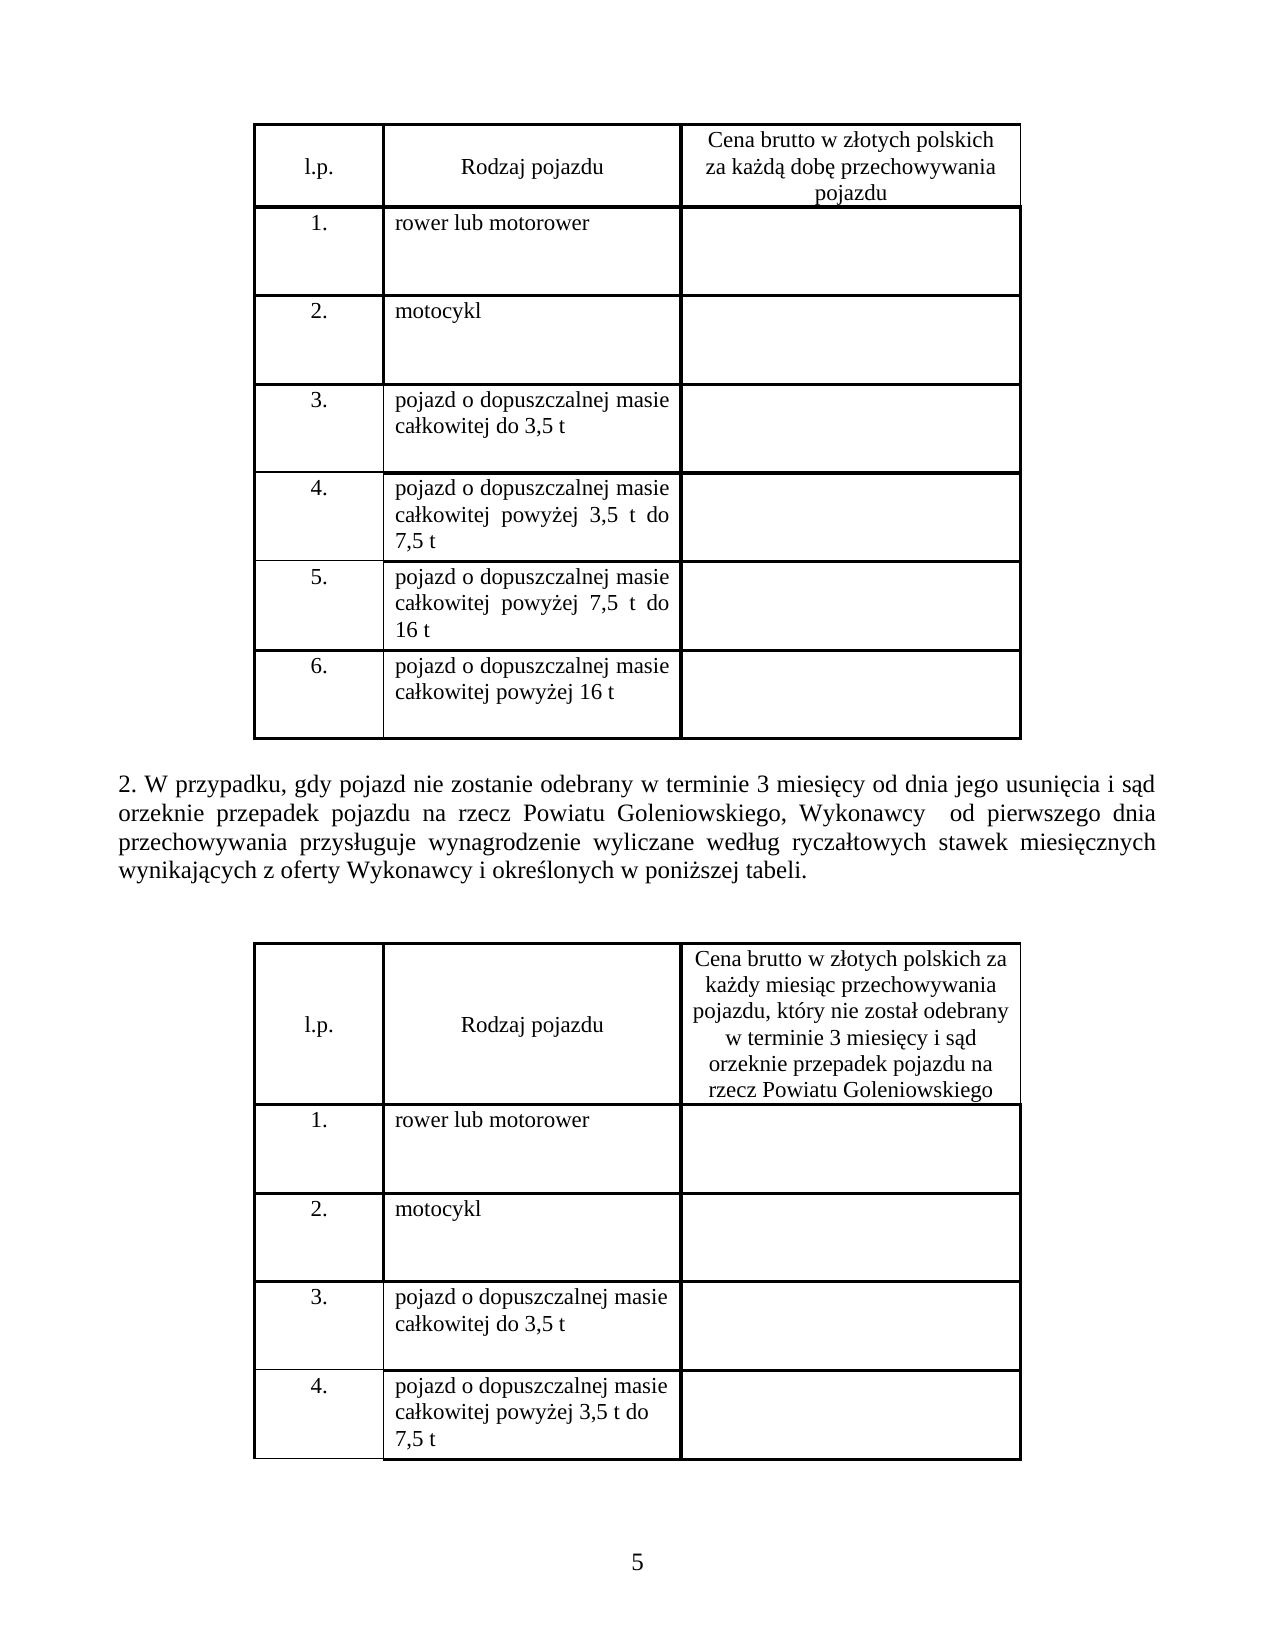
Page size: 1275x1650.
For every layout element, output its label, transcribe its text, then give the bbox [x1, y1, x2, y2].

table_cell [683, 297, 1019, 383]
text 2. W przypadku, gdy pojazd nie zostanie odebrany w terminie 3 miesięcy od dnia jego usunięcia i sąd orzeknie przepadek pojazdu na rzecz Powiatu Goleniowskiego, Wykonawcy od pierwszego dnia przechowywania przysługuje wynagrodzenie wyliczane według ryczałtowych stawek miesięcznych wynikających z oferty Wykonawcy i określonych w poniższej tabeli. [118, 769, 1157, 884]
table_cell [683, 1106, 1019, 1192]
table_cell motocykl [385, 297, 679, 383]
table_header Cena brutto w złotych polskich za każdy miesiąc przechowywania pojazdu, który nie został odebrany w terminie 3 miesięcy i sąd orzeknie przepadek pojazdu na rzecz Powiatu Goleniowskiego [683, 945, 1020, 1103]
table_cell 4. [256, 473, 383, 560]
table_cell 1. [256, 209, 382, 294]
table_cell rower lub motorower [385, 209, 679, 294]
table_cell 5. [256, 561, 383, 649]
table_cell pojazd o dopuszczalnej masie całkowitej powyżej 7,5 t do 16 t [384, 563, 679, 649]
table_header l.p. [256, 945, 382, 1103]
table_header Rodzaj pojazdu [385, 126, 679, 205]
table_cell pojazd o dopuszczalnej masie całkowitej do 3,5 t [384, 386, 679, 471]
table_header Rodzaj pojazdu [385, 945, 679, 1103]
table_cell pojazd o dopuszczalnej masie całkowitej powyżej 16 t [384, 652, 679, 737]
table_cell 6. [256, 652, 383, 737]
table_cell [683, 1372, 1019, 1457]
table_cell 4. [256, 1370, 383, 1457]
table_cell [683, 563, 1019, 649]
table_cell 2. [256, 1195, 382, 1280]
table_cell [683, 652, 1019, 737]
table_cell [683, 475, 1019, 560]
table_cell pojazd o dopuszczalnej masie całkowitej powyżej 3,5 t do 7,5 t [384, 1372, 679, 1457]
table_cell 3. [256, 386, 383, 471]
table_cell pojazd o dopuszczalnej masie całkowitej do 3,5 t [384, 1283, 679, 1369]
table_header Cena brutto w złotych polskich za każdą dobę przechowywania pojazdu [683, 126, 1020, 205]
table_cell motocykl [385, 1195, 679, 1280]
table_cell 2. [256, 297, 382, 383]
table_cell [683, 209, 1019, 294]
table_cell 1. [256, 1106, 382, 1192]
table_cell rower lub motorower [385, 1106, 679, 1192]
table_header l.p. [256, 126, 382, 205]
table_cell 3. [256, 1283, 383, 1369]
table_cell [683, 386, 1019, 471]
table_cell [683, 1283, 1019, 1369]
table_cell pojazd o dopuszczalnej masie całkowitej powyżej 3,5 t do 7,5 t [384, 475, 679, 560]
table_cell [683, 1195, 1019, 1280]
